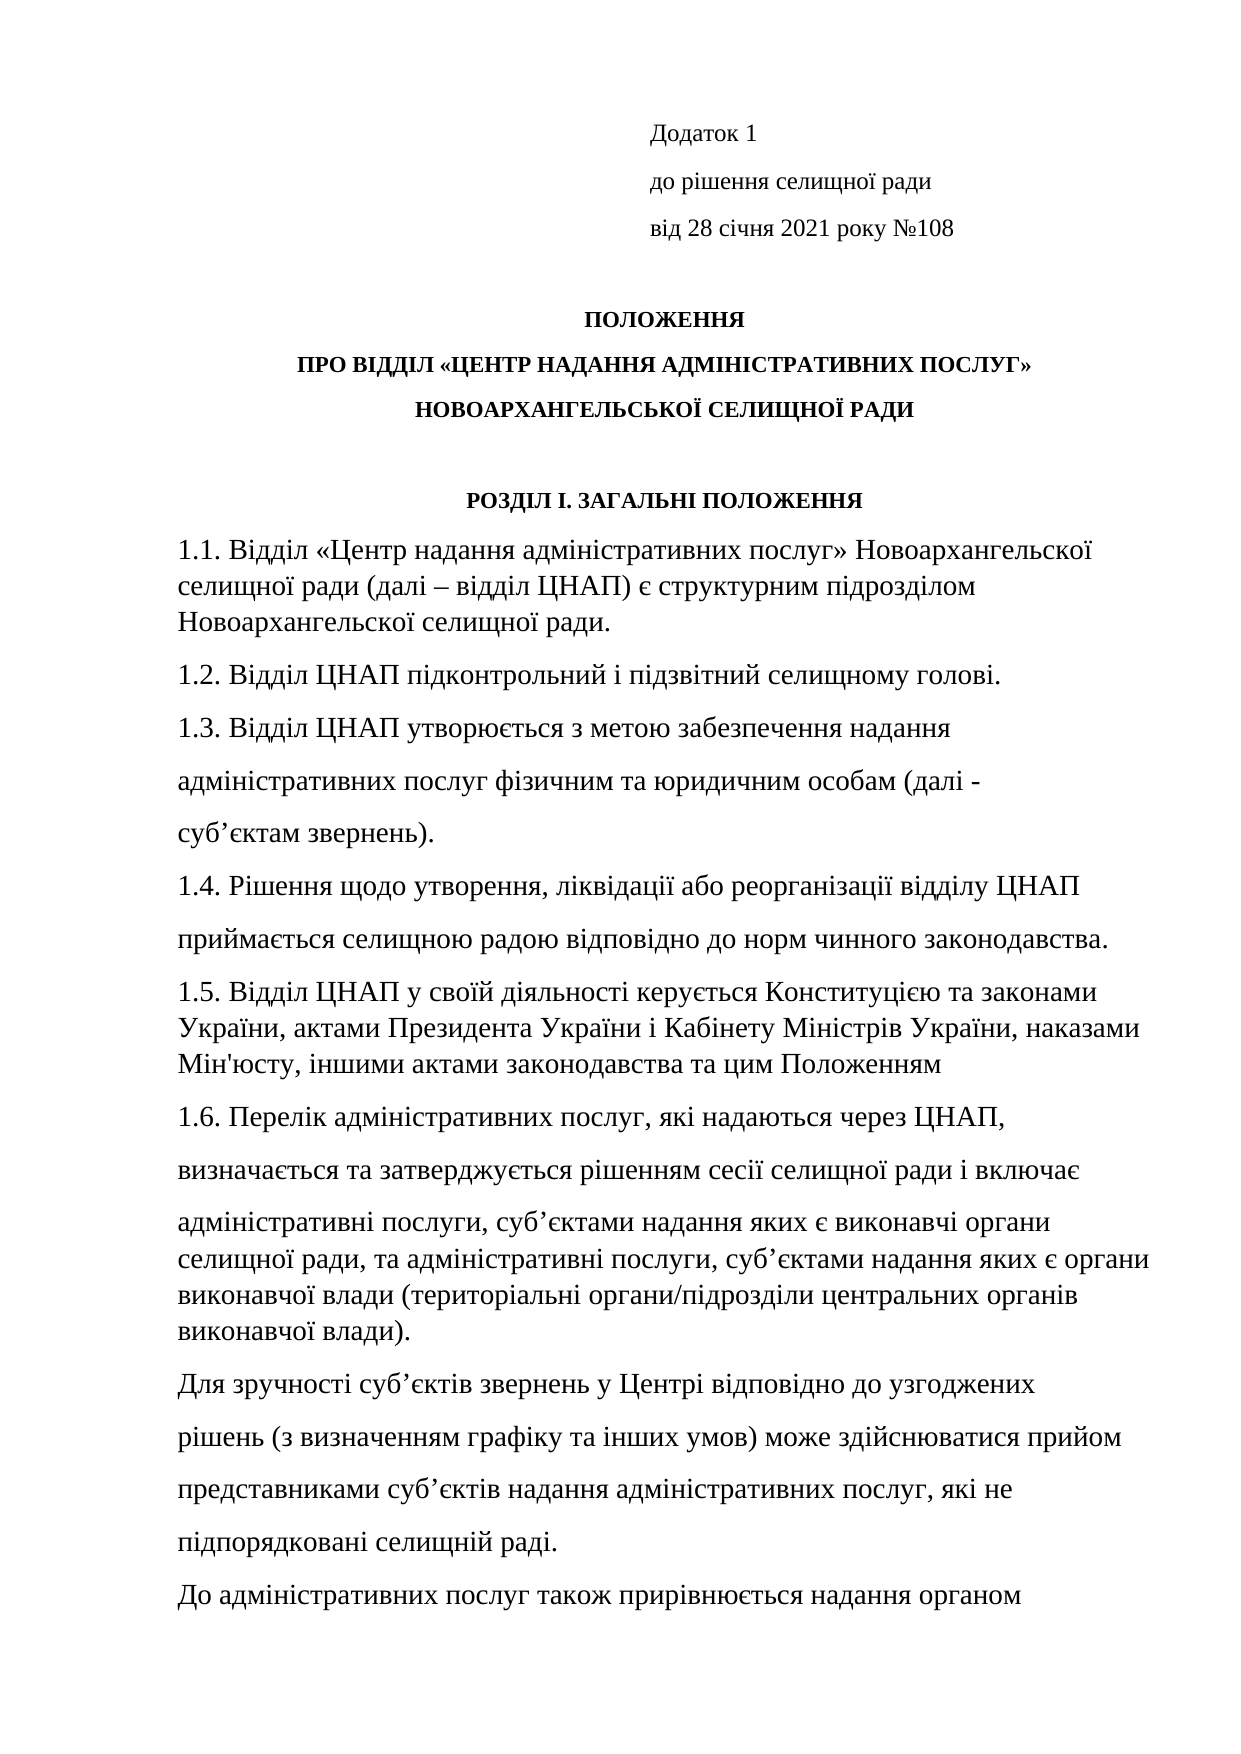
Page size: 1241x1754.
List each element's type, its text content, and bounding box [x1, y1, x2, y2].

text визначається та затверджується рішенням сесії селищної ради і включає [177, 1152, 1152, 1185]
text приймається селищною радою відповідно до норм чинного законодавства. [177, 921, 1152, 954]
text рішень (з визначенням графіку та інших умов) може здійснюватися прийом [177, 1419, 1152, 1452]
text РОЗДІЛ І. ЗАГАЛЬНІ ПОЛОЖЕННЯ [177, 487, 1152, 513]
text 1.5. Відділ ЦНАП у своїй діяльності керується Конституцією та законами України, актами Президента України і Кабінету Міністрів України, наказами Мін'юсту, іншими актами законодавства та цим Положенням [177, 974, 1152, 1080]
text 1.6. Перелік адміністративних послуг, які надаються через ЦНАП, [177, 1099, 1152, 1132]
text 1.2. Відділ ЦНАП підконтрольний і підзвітний селищному голові. [177, 657, 1152, 691]
text до рішення селищної ради [650, 166, 1152, 194]
text 1.4. Рішення щодо утворення, ліквідації або реорганізації відділу ЦНАП [177, 868, 1152, 902]
text адміністративних послуг фізичним та юридичним особам (далі - [177, 763, 1152, 796]
text Для зручності суб’єктів звернень у Центрі відповідно до узгоджених [177, 1366, 1152, 1399]
text ПРО ВІДДІЛ «ЦЕНТР НАДАННЯ АДМІНІСТРАТИВНИХ ПОСЛУГ» [177, 351, 1152, 378]
text 1.3. Відділ ЦНАП утворюється з метою забезпечення надання [177, 710, 1152, 743]
text підпорядковані селищній раді. [177, 1524, 1152, 1558]
text представниками суб’єктів надання адміністративних послуг, які не [177, 1471, 1152, 1505]
text від 28 січня 2021 року №108 [650, 213, 1152, 242]
text ПОЛОЖЕННЯ [177, 306, 1152, 333]
text Додаток 1 [650, 118, 1152, 147]
text адміністративні послуги, суб’єктами надання яких є виконавчі органи селищної ради, та адміністративні послуги, суб’єктами надання яких є органи виконавчої влади (територіальні органи/підрозділи центральних органів виконавчої влади). [177, 1204, 1152, 1347]
text суб’єктам звернень). [177, 815, 1152, 849]
text До адміністративних послуг також прирівнюється надання органом [177, 1577, 1152, 1611]
text 1.1. Відділ «Центр надання адміністративних послуг» Новоархангельскої селищної ради (далі – відділ ЦНАП) є структурним підрозділом Новоархангельскої селищної ради. [177, 532, 1152, 638]
text НОВОАРХАНГЕЛЬСЬКОЇ СЕЛИЩНОЇ РАДИ [177, 397, 1152, 423]
